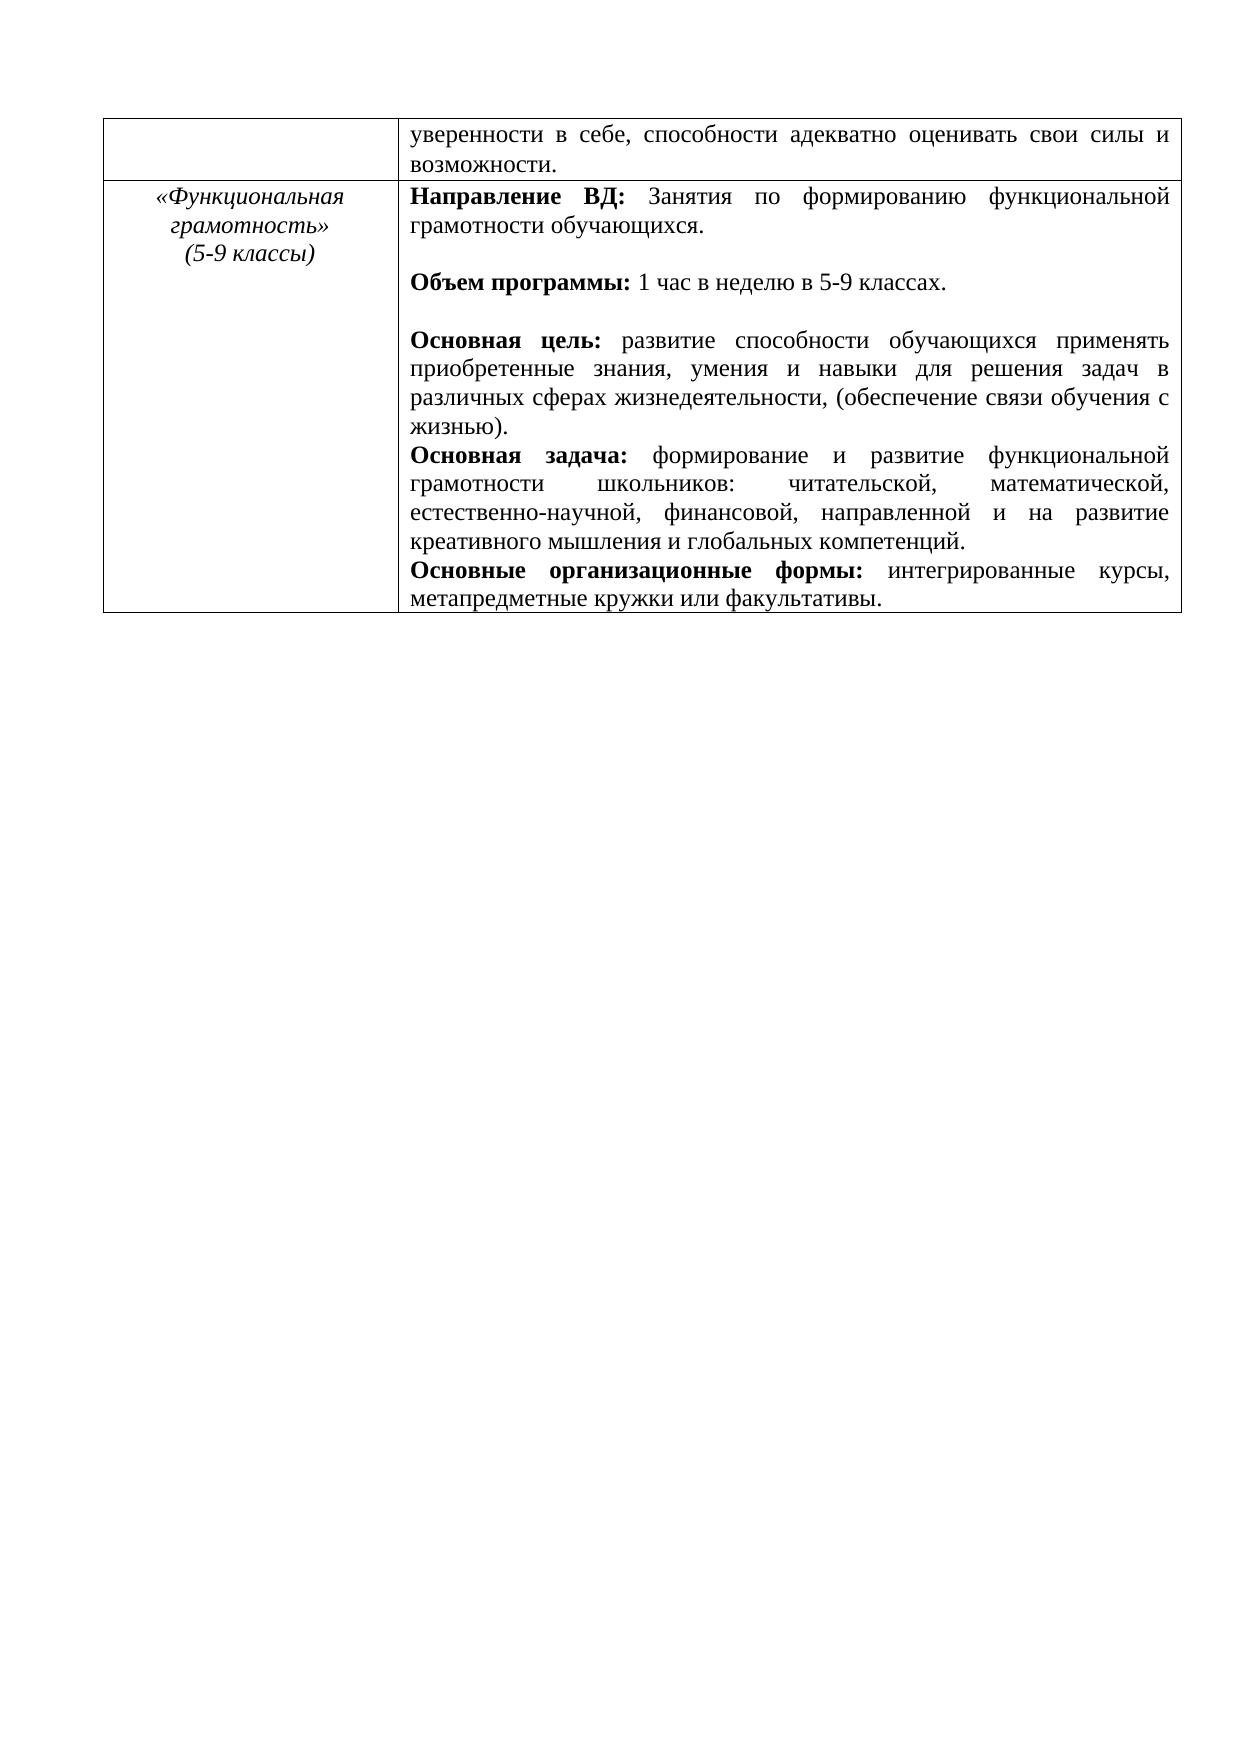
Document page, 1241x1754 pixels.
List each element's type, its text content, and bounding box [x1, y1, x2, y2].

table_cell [399, 119, 1181, 180]
table_cell Направление ВД: Занятия по формированию функциональной грамотности обучающихся. Объем программы: 1 час в неделю в 5-9 классах. Основная цель: развитие способности обучающихся применять приобретенные знания, умения и навыки для решения задач в различных сферах жизнедеятельности, (обеспечение связи обучения с жизнью). Основная задача: формирование и развитие функциональной грамотности школьников: читательской, математической, естественно-научной, финансовой, направленной и на развитие креативного мышления и глобальных компетенций. Основные организационные формы: интегрированные курсы, метапредметные кружки или факультативы. [399, 181, 1181, 612]
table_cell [104, 119, 398, 180]
table_cell «Функциональная грамотность» (5-9 классы) [104, 181, 398, 612]
